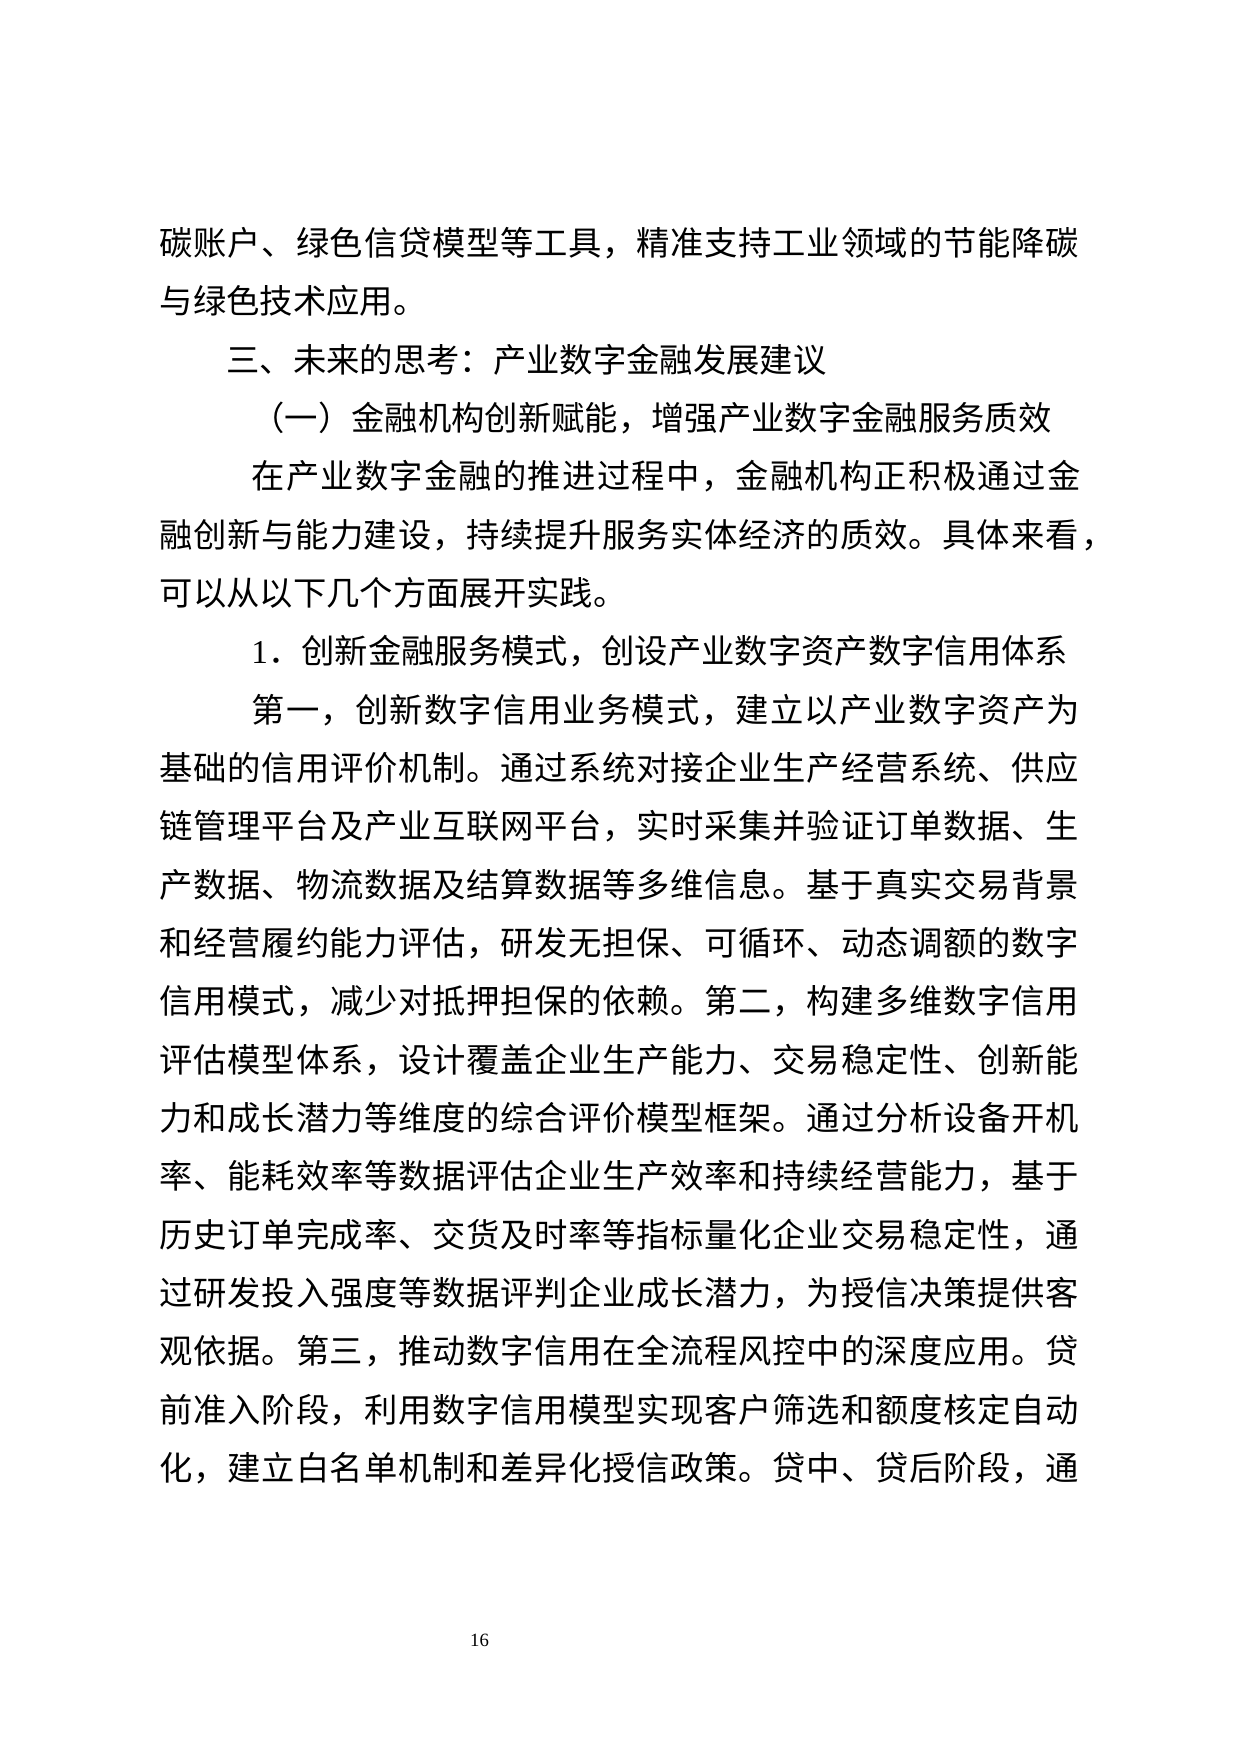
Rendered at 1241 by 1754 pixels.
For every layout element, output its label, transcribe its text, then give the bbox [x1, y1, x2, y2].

text 在产业数字金融的推进过程中，金融机构正积极通过金融创新与能力建设，持续提升服务实体经济的质效。具体来看，可以从以下几个方面展开实践。 [159, 440, 1081, 615]
text （一）金融机构创新赋能，增强产业数字金融服务质效 [159, 382, 1081, 440]
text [159, 673, 1081, 1490]
text 1．创新金融服务模式，创设产业数字资产数字信用体系 [159, 615, 1081, 673]
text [159, 207, 1081, 323]
subtitle 三、未来的思考：产业数字金融发展建议 [159, 323, 1081, 382]
